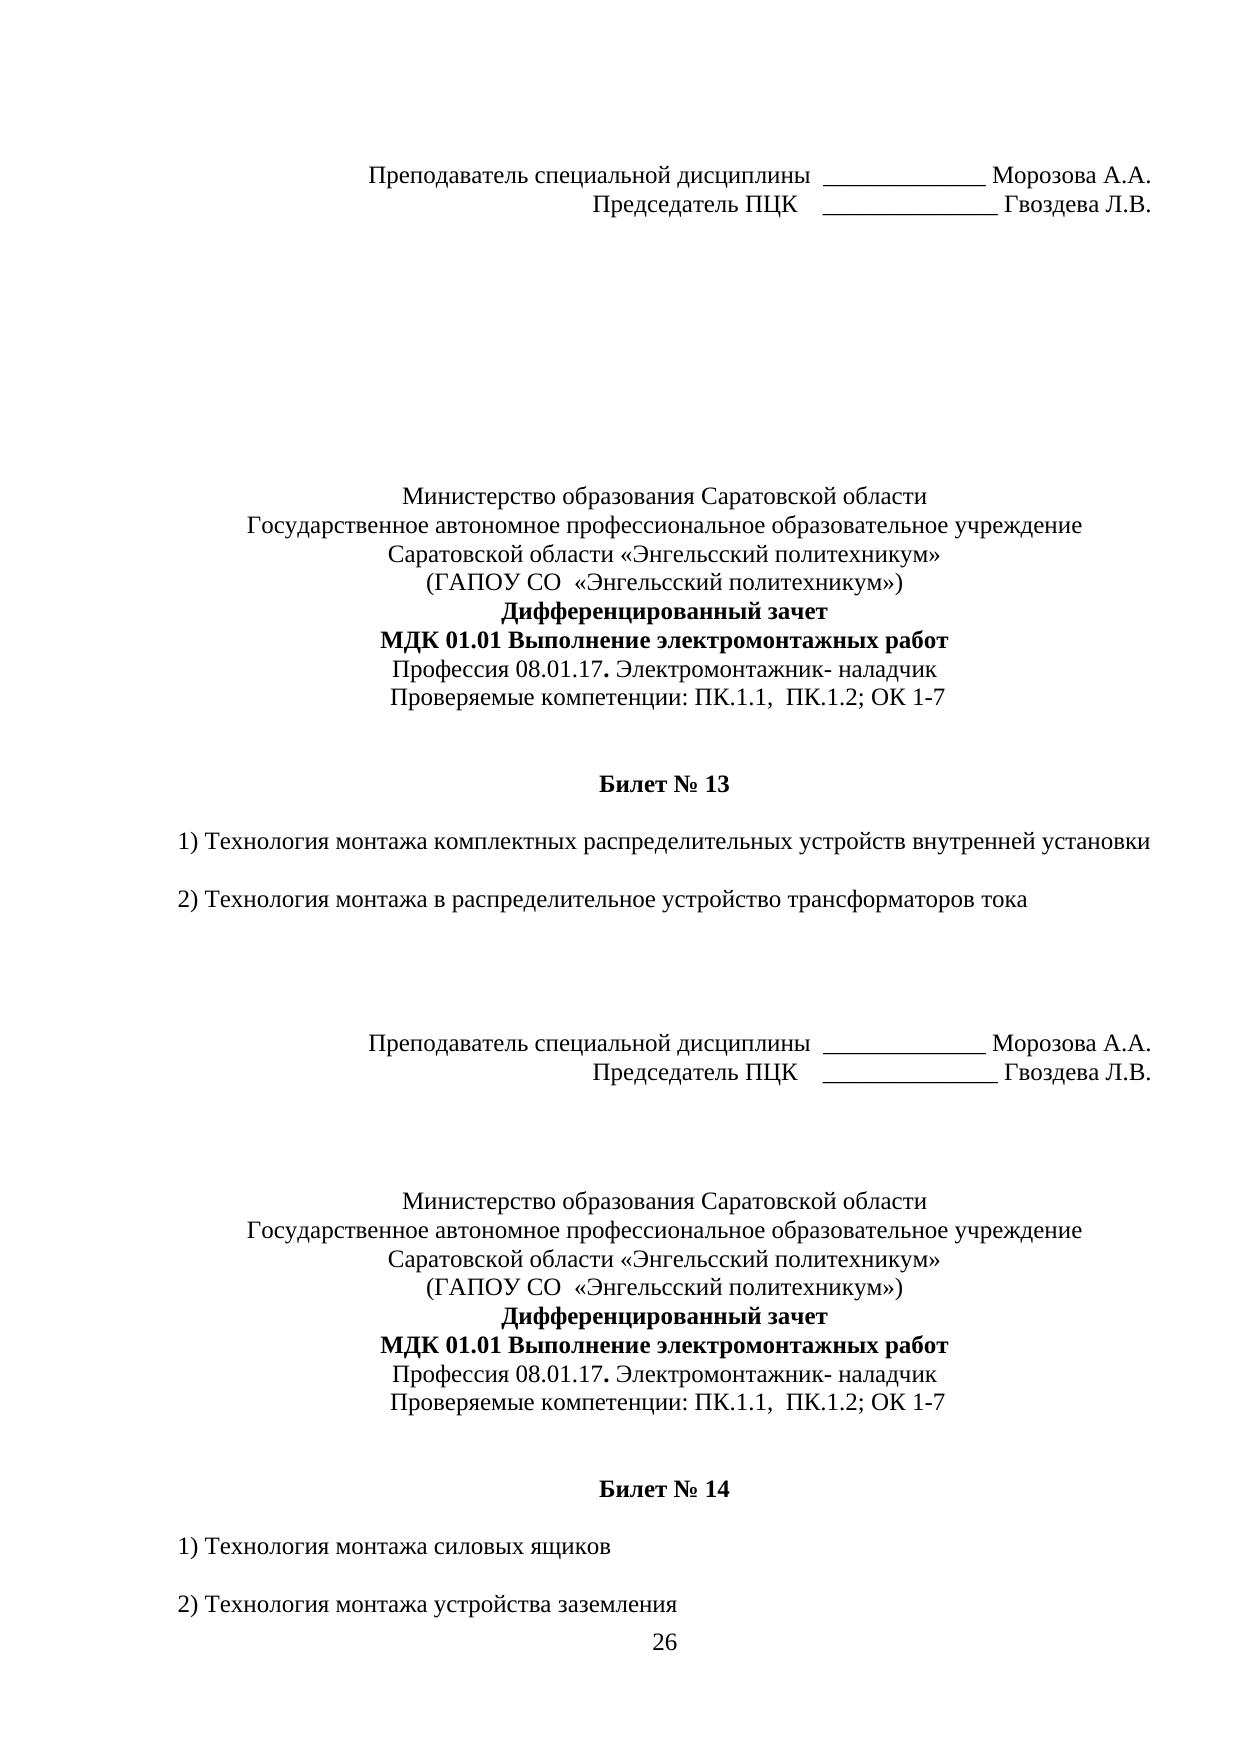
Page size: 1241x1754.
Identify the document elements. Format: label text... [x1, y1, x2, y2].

text Билет № 13 [177, 769, 1152, 797]
text Проверяемые компетенции: ПК.1.1, ПК.1.2; ОК 1-7 [177, 682, 1152, 711]
text 2) Технология монтажа устройства заземления [177, 1589, 1152, 1618]
text Председатель ПЦК ______________ Гвоздева Л.В. [177, 189, 1152, 218]
text Преподаватель специальной дисциплины _____________ Морозова А.А. [177, 160, 1152, 189]
text Государственное автономное профессиональное образовательное учреждение [177, 1215, 1152, 1244]
text Министерство образования Саратовской области [177, 481, 1152, 510]
text (ГАПОУ СО «Энгельсский политехникум») [177, 1272, 1152, 1301]
text 1) Технология монтажа комплектных распределительных устройств внутренней установки [177, 826, 1152, 855]
text Дифференцированный зачет [177, 1301, 1152, 1330]
text Билет № 14 [177, 1474, 1152, 1502]
text 1) Технология монтажа силовых ящиков [177, 1531, 1152, 1560]
text Преподаватель специальной дисциплины _____________ Морозова А.А. [177, 1028, 1152, 1057]
text МДК 01.01 Выполнение электромонтажных работ [177, 625, 1152, 654]
text Председатель ПЦК ______________ Гвоздева Л.В. [177, 1057, 1152, 1086]
text Саратовской области «Энгельсский политехникум» [177, 1244, 1152, 1272]
text Профессия 08.01.17. Электромонтажник- наладчик [177, 654, 1152, 682]
text МДК 01.01 Выполнение электромонтажных работ [177, 1330, 1152, 1359]
text Министерство образования Саратовской области [177, 1186, 1152, 1215]
text (ГАПОУ СО «Энгельсский политехникум») [177, 567, 1152, 596]
text Профессия 08.01.17. Электромонтажник- наладчик [177, 1359, 1152, 1387]
text Дифференцированный зачет [177, 596, 1152, 625]
text 2) Технология монтажа в распределительное устройство трансформаторов тока [177, 884, 1152, 913]
text Саратовской области «Энгельсский политехникум» [177, 539, 1152, 567]
text Проверяемые компетенции: ПК.1.1, ПК.1.2; ОК 1-7 [177, 1387, 1152, 1416]
text Государственное автономное профессиональное образовательное учреждение [177, 510, 1152, 539]
